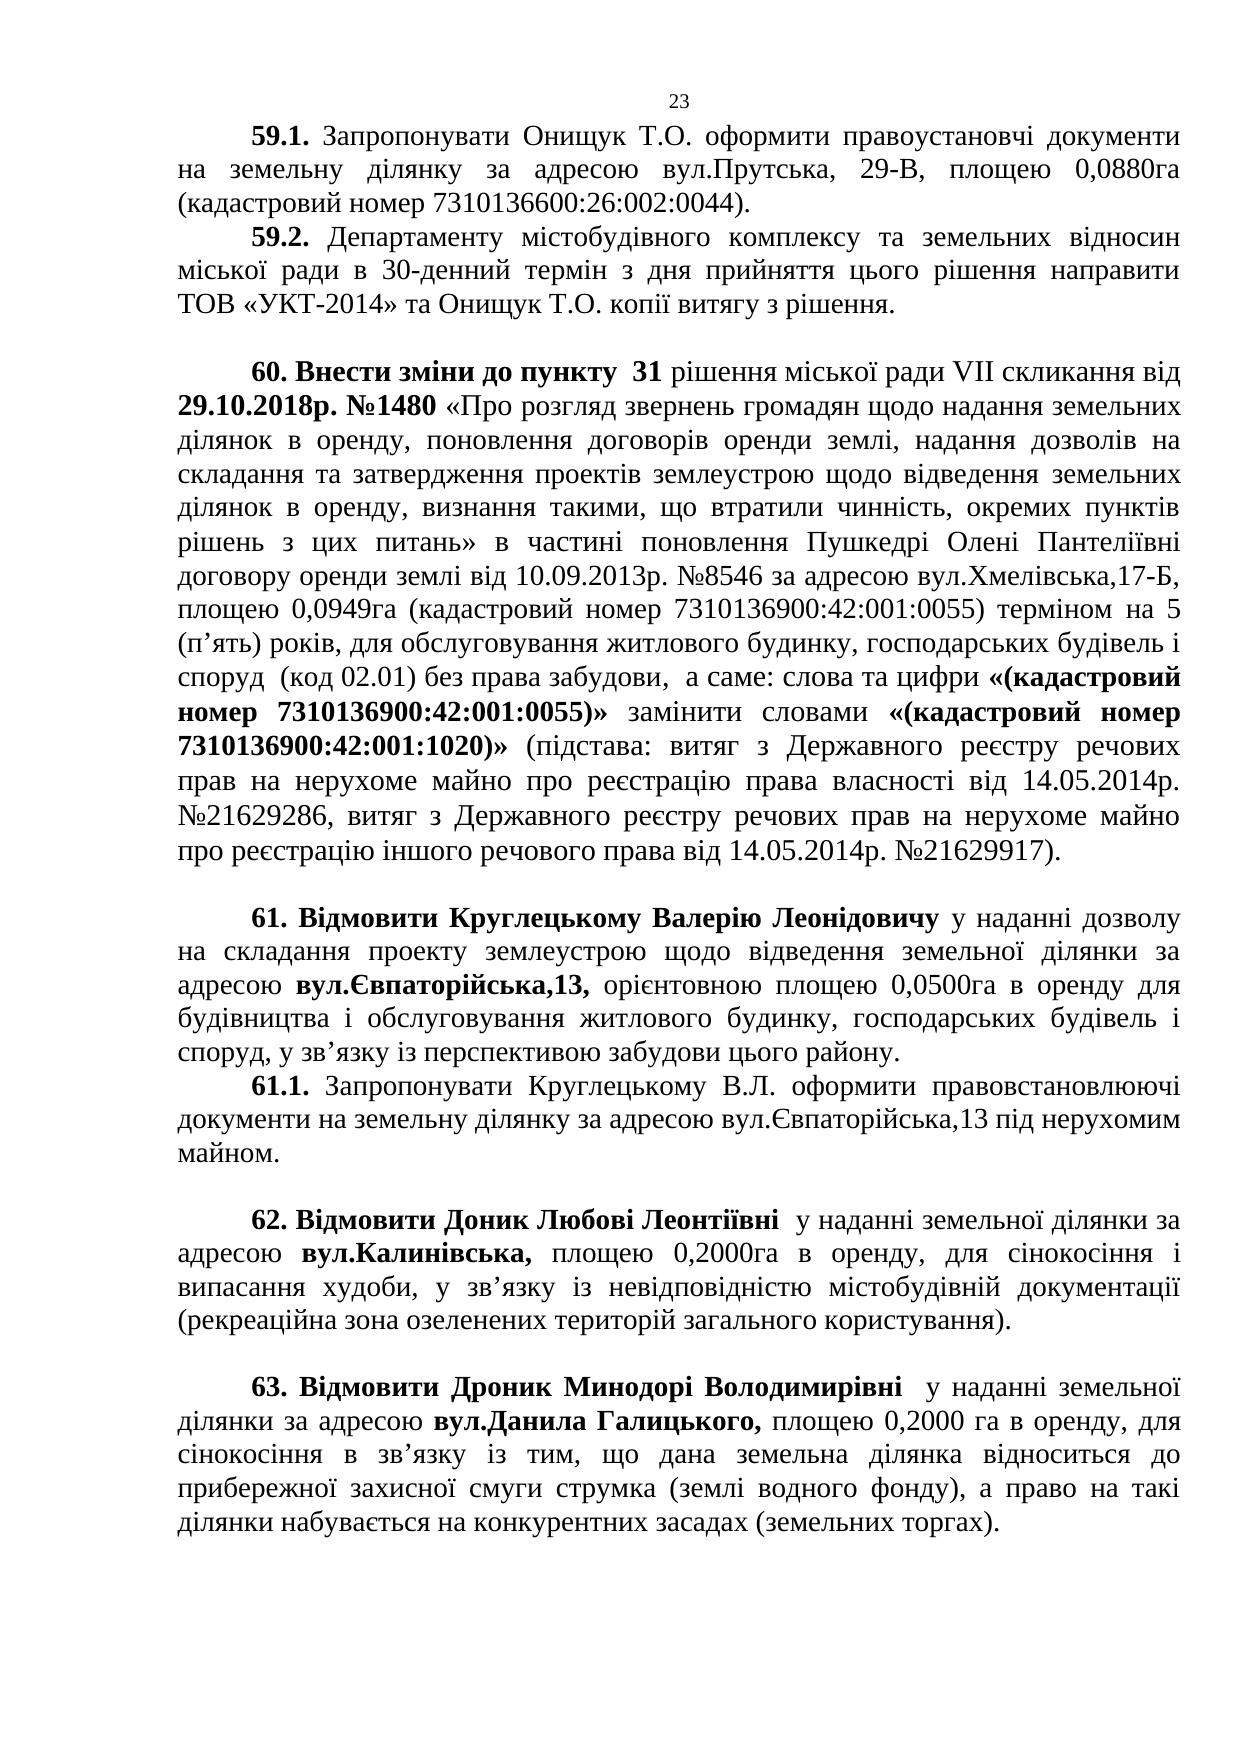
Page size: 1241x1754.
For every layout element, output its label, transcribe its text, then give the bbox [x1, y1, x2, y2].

text 63. Відмовити Дроник Минодорі Володимирівні у наданні земельної ділянки за адресою вул.Данила Галицького, площею 0,2000 га в оренду, для сінокосіння в зв’язку із тим, що дана земельна ділянка відноситься до прибережної захисної смуги струмка (землі водного фонду), а право на такі ділянки набувається на конкурентних засадах (земельних торгах). [177, 1369, 1181, 1537]
text 61.1. Запропонувати Круглецькому В.Л. оформити правовстановлюючі документи на земельну ділянку за адресою вул.Євпаторійська,13 під нерухомим майном. [177, 1068, 1181, 1168]
text 62. Відмовити Доник Любові Леонтіївні у наданні земельної ділянки за адресою вул.Калинівська, площею 0,2000га в оренду, для сінокосіння і випасання худоби, у зв’язку із невідповідністю містобудівній документації (рекреаційна зона озеленених територій загального користування). [177, 1202, 1181, 1336]
text 59.1. Запропонувати Онищук Т.О. оформити правоустановчі документи на земельну ділянку за адресою вул.Прутська, 29-В, площею 0,0880га (кадастровий номер 7310136600:26:002:0044). [177, 118, 1181, 219]
text 59.2. Департаменту містобудівного комплексу та земельних відносин міської ради в 30-денний термін з дня прийняття цього рішення направити ТОВ «УКТ-2014» та Онищук Т.О. копії витягу з рішення. [177, 219, 1181, 319]
text 60. Внести зміни до пункту 31 рішення міської ради VIІ скликання від 29.10.2018р. №1480 «Про розгляд звернень громадян щодо надання земельних ділянок в оренду, поновлення договорів оренди землі, надання дозволів на складання та затвердження проектів землеустрою щодо відведення земельних ділянок в оренду, визнання такими, що втратили чинність, окремих пунктів рішень з цих питань» в частині поновлення Пушкедрі Олені Пантеліївні договору оренди землі від 10.09.2013р. №8546 за адресою вул.Хмелівська,17-Б, площею 0,0949га (кадастровий номер 7310136900:42:001:0055) терміном на 5 (п’ять) років, для обслуговування житлового будинку, господарських будівель і споруд (код 02.01) без права забудови, а саме: слова та цифри «(кадастровий номер 7310136900:42:001:0055)» замінити словами «(кадастровий номер 7310136900:42:001:1020)» (підстава: витяг з Державного реєстру речових прав на нерухоме майно про реєстрацію права власності від 14.05.2014р. №21629286, витяг з Державного реєстру речових прав на нерухоме майно про реєстрацію іншого речового права від 14.05.2014р. №21629917). [177, 353, 1181, 866]
text 61. Відмовити Круглецькому Валерію Леонідовичу у наданні дозволу на складання проекту землеустрою щодо відведення земельної ділянки за адресою вул.Євпаторійська,13, орієнтовною площею 0,0500га в оренду для будівництва і обслуговування житлового будинку, господарських будівель і споруд, у зв’язку із перспективою забудови цього району. [177, 900, 1181, 1068]
